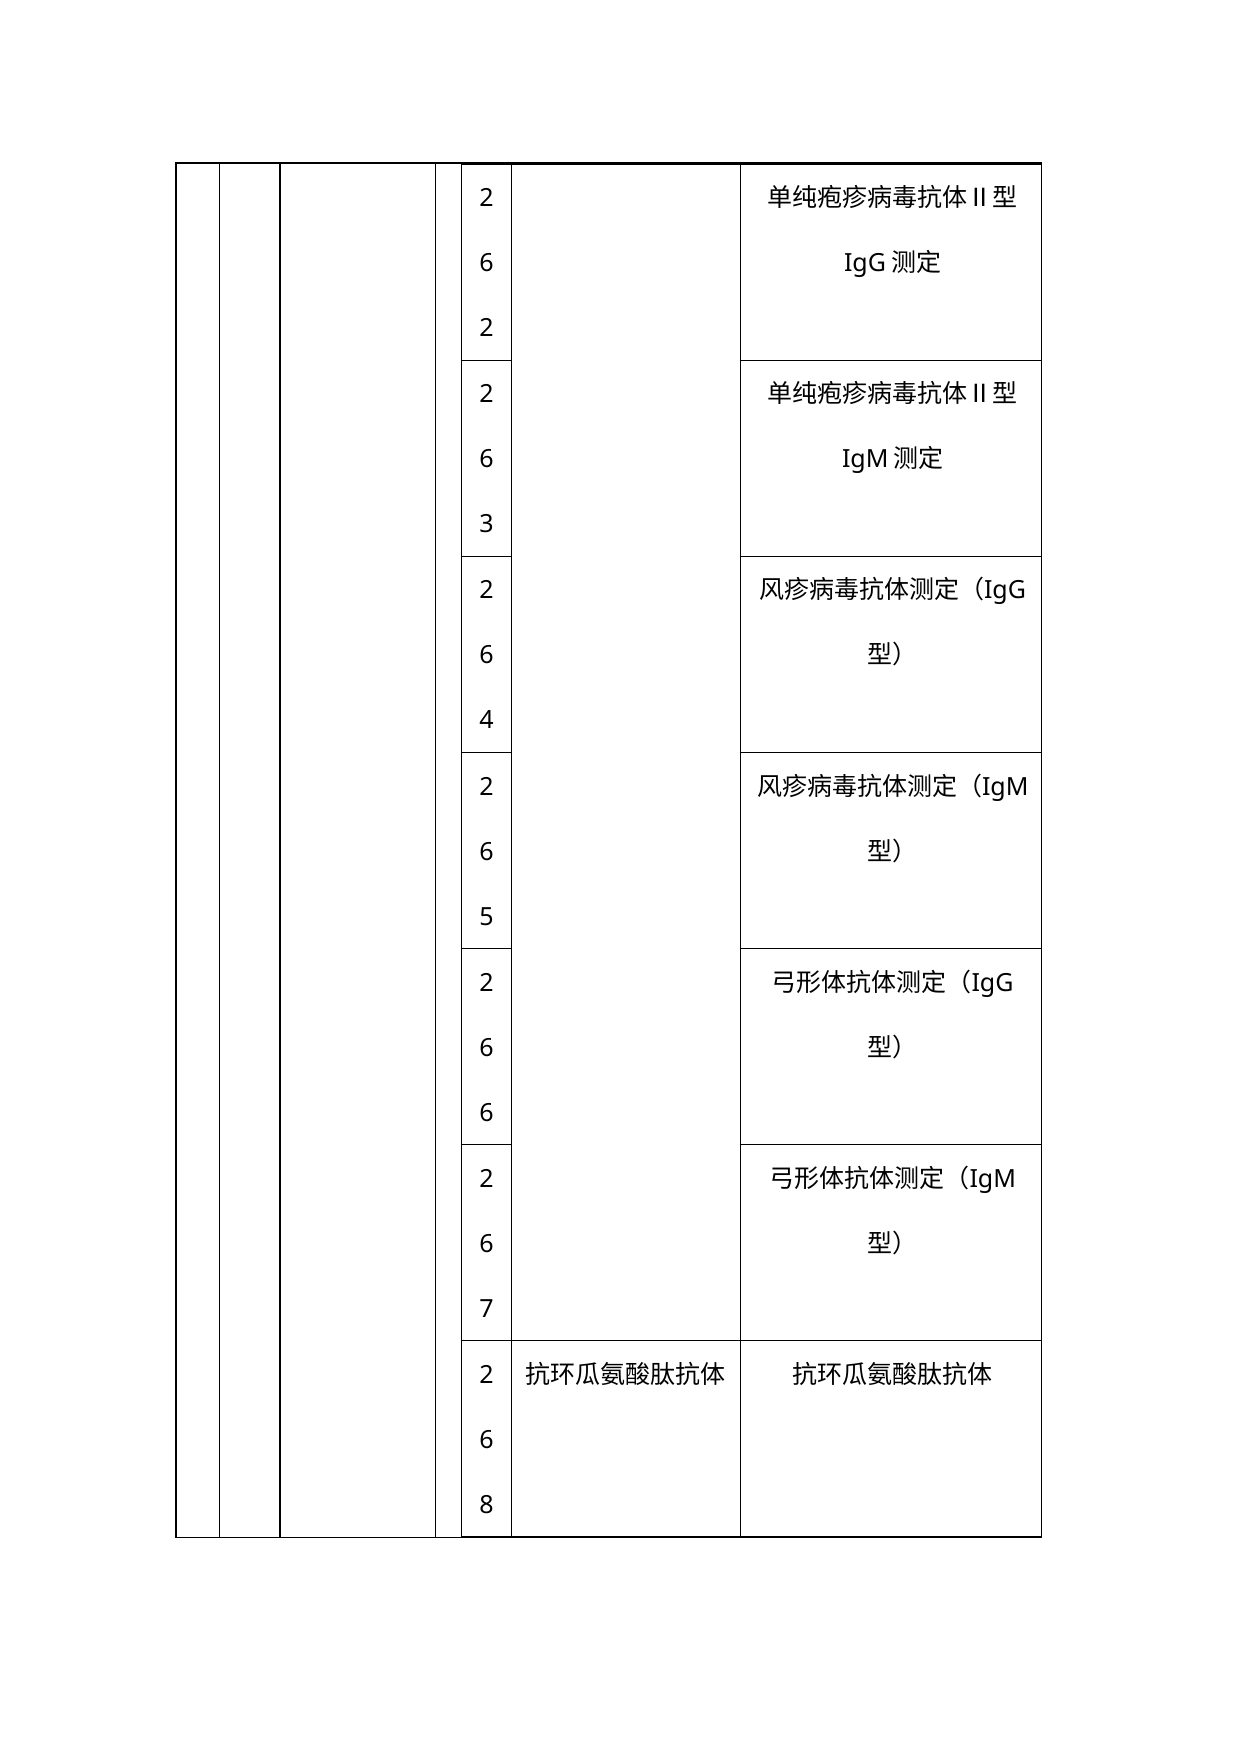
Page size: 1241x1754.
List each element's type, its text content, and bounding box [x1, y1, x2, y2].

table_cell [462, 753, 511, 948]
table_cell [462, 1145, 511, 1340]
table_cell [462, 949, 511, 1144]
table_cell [741, 1341, 1041, 1536]
table_cell [281, 164, 435, 1537]
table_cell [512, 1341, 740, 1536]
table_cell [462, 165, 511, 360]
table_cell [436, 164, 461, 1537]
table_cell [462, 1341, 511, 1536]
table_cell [741, 165, 1041, 360]
table_cell [220, 164, 279, 1537]
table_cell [512, 165, 740, 1340]
table_cell 1 [177, 164, 219, 1537]
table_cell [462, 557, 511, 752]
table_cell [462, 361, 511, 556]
